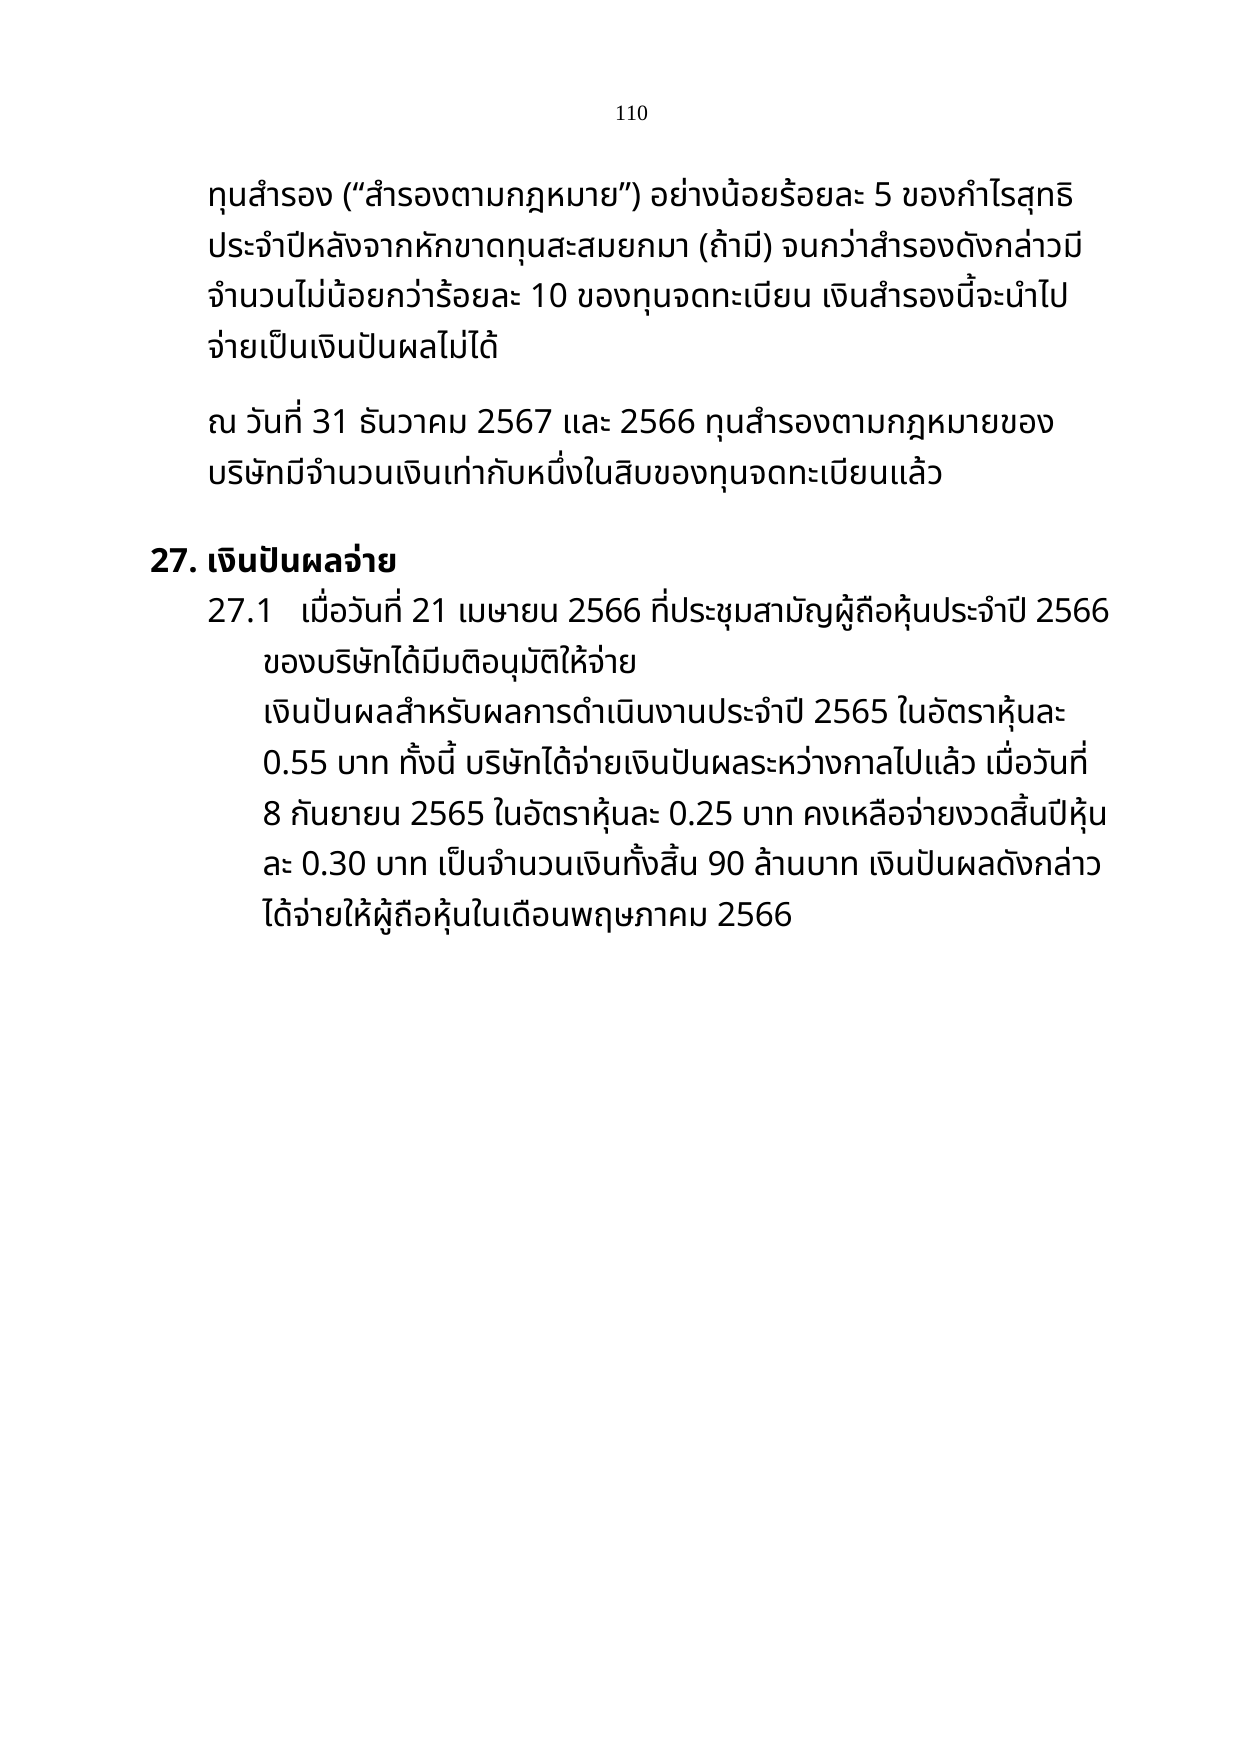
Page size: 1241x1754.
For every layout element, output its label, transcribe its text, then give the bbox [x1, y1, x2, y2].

text ณ วันที่ 31 ธันวาคม 2567 และ 2566 ทุนสำรองตามกฎหมายของบริษัทมีจำนวนเงินเท่ากับหนึ่งในสิบของทุนจดทะเบียนแล้ว [207, 398, 1113, 499]
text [207, 171, 1114, 373]
text 27. เงินปันผลจ่าย [150, 537, 1106, 587]
text 27.1 เมื่อวันที่ 21 เมษายน 2566 ที่ประชุมสามัญผู้ถือหุ้นประจำปี 2566 ของบริษัทได้มีมติอนุมัติให้จ่าย เงินปันผลสำหรับผลการดำเนินงานประจำปี 2565 ในอัตราหุ้นละ 0.55 บาท ทั้งนี้ บริษัทได้จ่ายเงินปันผลระหว่างกาลไปแล้ว เมื่อวันที่ 8 กันยายน 2565 ในอัตราหุ้นละ 0.25 บาท คงเหลือจ่ายงวดสิ้นปีหุ้นละ 0.30 บาท เป็นจำนวนเงินทั้งสิ้น 90 ล้านบาท เงินปันผลดังกล่าวได้จ่ายให้ผู้ถือหุ้นในเดือนพฤษภาคม 2566 [207, 587, 1113, 941]
